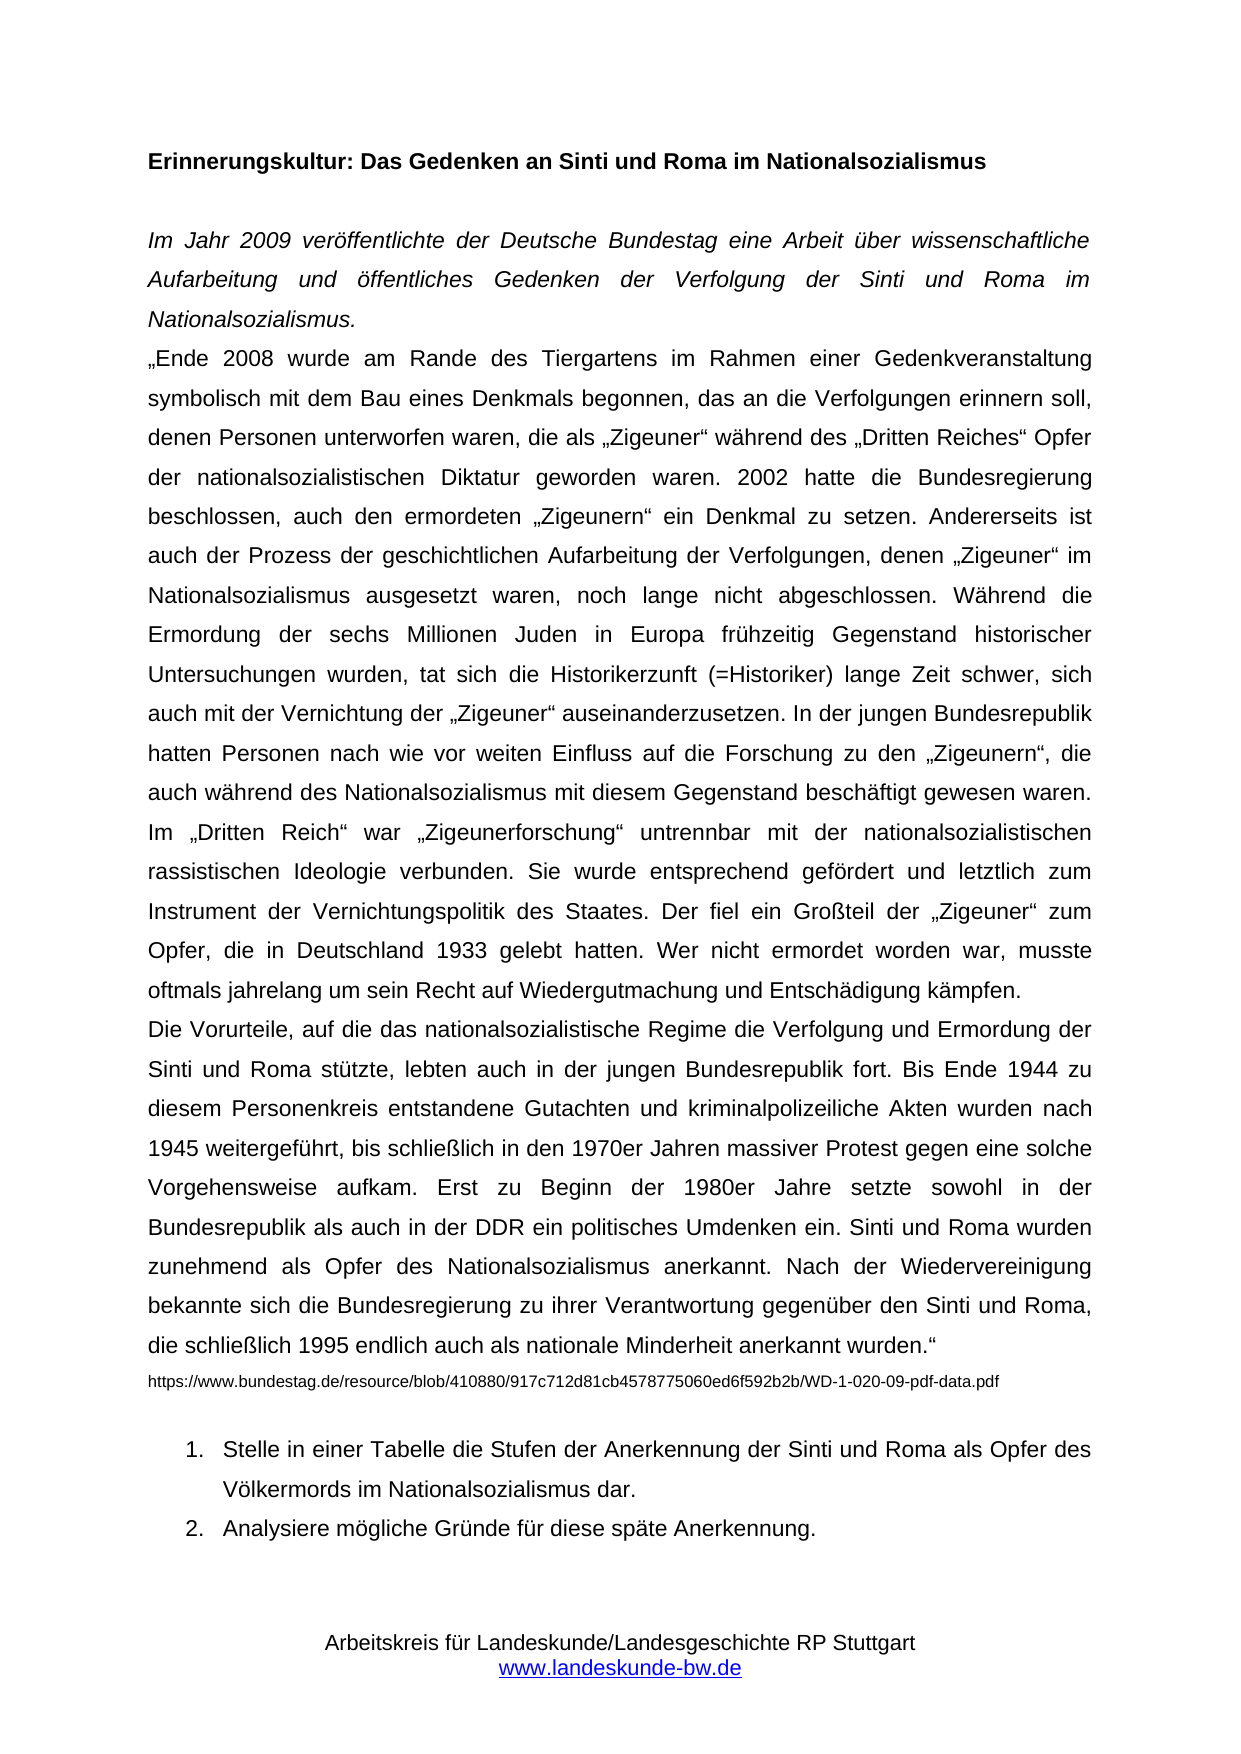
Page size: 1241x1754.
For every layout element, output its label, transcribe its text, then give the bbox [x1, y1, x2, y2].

text Erinnerungskultur: Das Gedenken an Sinti und Roma im Nationalsozialismus [148, 148, 1093, 174]
text Im Jahr 2009 veröffentlichte der Deutsche Bundestag eine Arbeit über wissenschaftliche Aufarbeitung und öffentliches Gedenken der Verfolgung der Sinti und Roma im Nationalsozialismus. [148, 227, 1093, 332]
list Stelle in einer Tabelle die Stufen der Anerkennung der Sinti und Roma als Opfer des Völkermords im Nationalsozialismus dar. [185, 1436, 1093, 1502]
list Analysiere mögliche Gründe für diese späte Anerkennung. [185, 1515, 1093, 1541]
text „Ende 2008 wurde am Rande des Tiergartens im Rahmen einer Gedenkveranstaltung symbolisch mit dem Bau eines Denkmals begonnen, das an die Verfolgungen erinnern soll, denen Personen unterworfen waren, die als „Zigeuner“ während des „Dritten Reiches“ Opfer der nationalsozialistischen Diktatur geworden waren. 2002 hatte die Bundesregierung beschlossen, auch den ermordeten „Zigeunern“ ein Denkmal zu setzen. Andererseits ist auch der Prozess der geschichtlichen Aufarbeitung der Verfolgungen, denen „Zigeuner“ im Nationalsozialismus ausgesetzt waren, noch lange nicht abgeschlossen. Während die Ermordung der sechs Millionen Juden in Europa frühzeitig Gegenstand historischer Untersuchungen wurden, tat sich die Historikerzunft (=Historiker) lange Zeit schwer, sich auch mit der Vernichtung der „Zigeuner“ auseinanderzusetzen. In der jungen Bundesrepublik hatten Personen nach wie vor weiten Einfluss auf die Forschung zu den „Zigeunern“, die auch während des Nationalsozialismus mit diesem Gegenstand beschäftigt gewesen waren. Im „Dritten Reich“ war „Zigeunerforschung“ untrennbar mit der nationalsozialistischen rassistischen Ideologie verbunden. Sie wurde entsprechend gefördert und letztlich zum Instrument der Vernichtungspolitik des Staates. Der fiel ein Großteil der „Zigeuner“ zum Opfer, die in Deutschland 1933 gelebt hatten. Wer nicht ermordet worden war, musste oftmals jahrelang um sein Recht auf Wiedergutmachung und Entschädigung kämpfen. [148, 345, 1093, 1003]
text https://www.bundestag.de/resource/blob/410880/917c712d81cb4578775060ed6f592b2b/WD-1-020-09-pdf-data.pdf [148, 1371, 1093, 1391]
text Die Vorurteile, auf die das nationalsozialistische Regime die Verfolgung und Ermordung der Sinti und Roma stützte, lebten auch in der jungen Bundesrepublik fort. Bis Ende 1944 zu diesem Personenkreis entstandene Gutachten und kriminalpolizeiliche Akten wurden nach 1945 weitergeführt, bis schließlich in den 1970er Jahren massiver Protest gegen eine solche Vorgehensweise aufkam. Erst zu Beginn der 1980er Jahre setzte sowohl in der Bundesrepublik als auch in der DDR ein politisches Umdenken ein. Sinti und Roma wurden zunehmend als Opfer des Nationalsozialismus anerkannt. Nach der Wiedervereinigung bekannte sich die Bundesregierung zu ihrer Verantwortung gegenüber den Sinti und Roma, die schließlich 1995 endlich auch als nationale Minderheit anerkannt wurden.“ [148, 1016, 1093, 1358]
